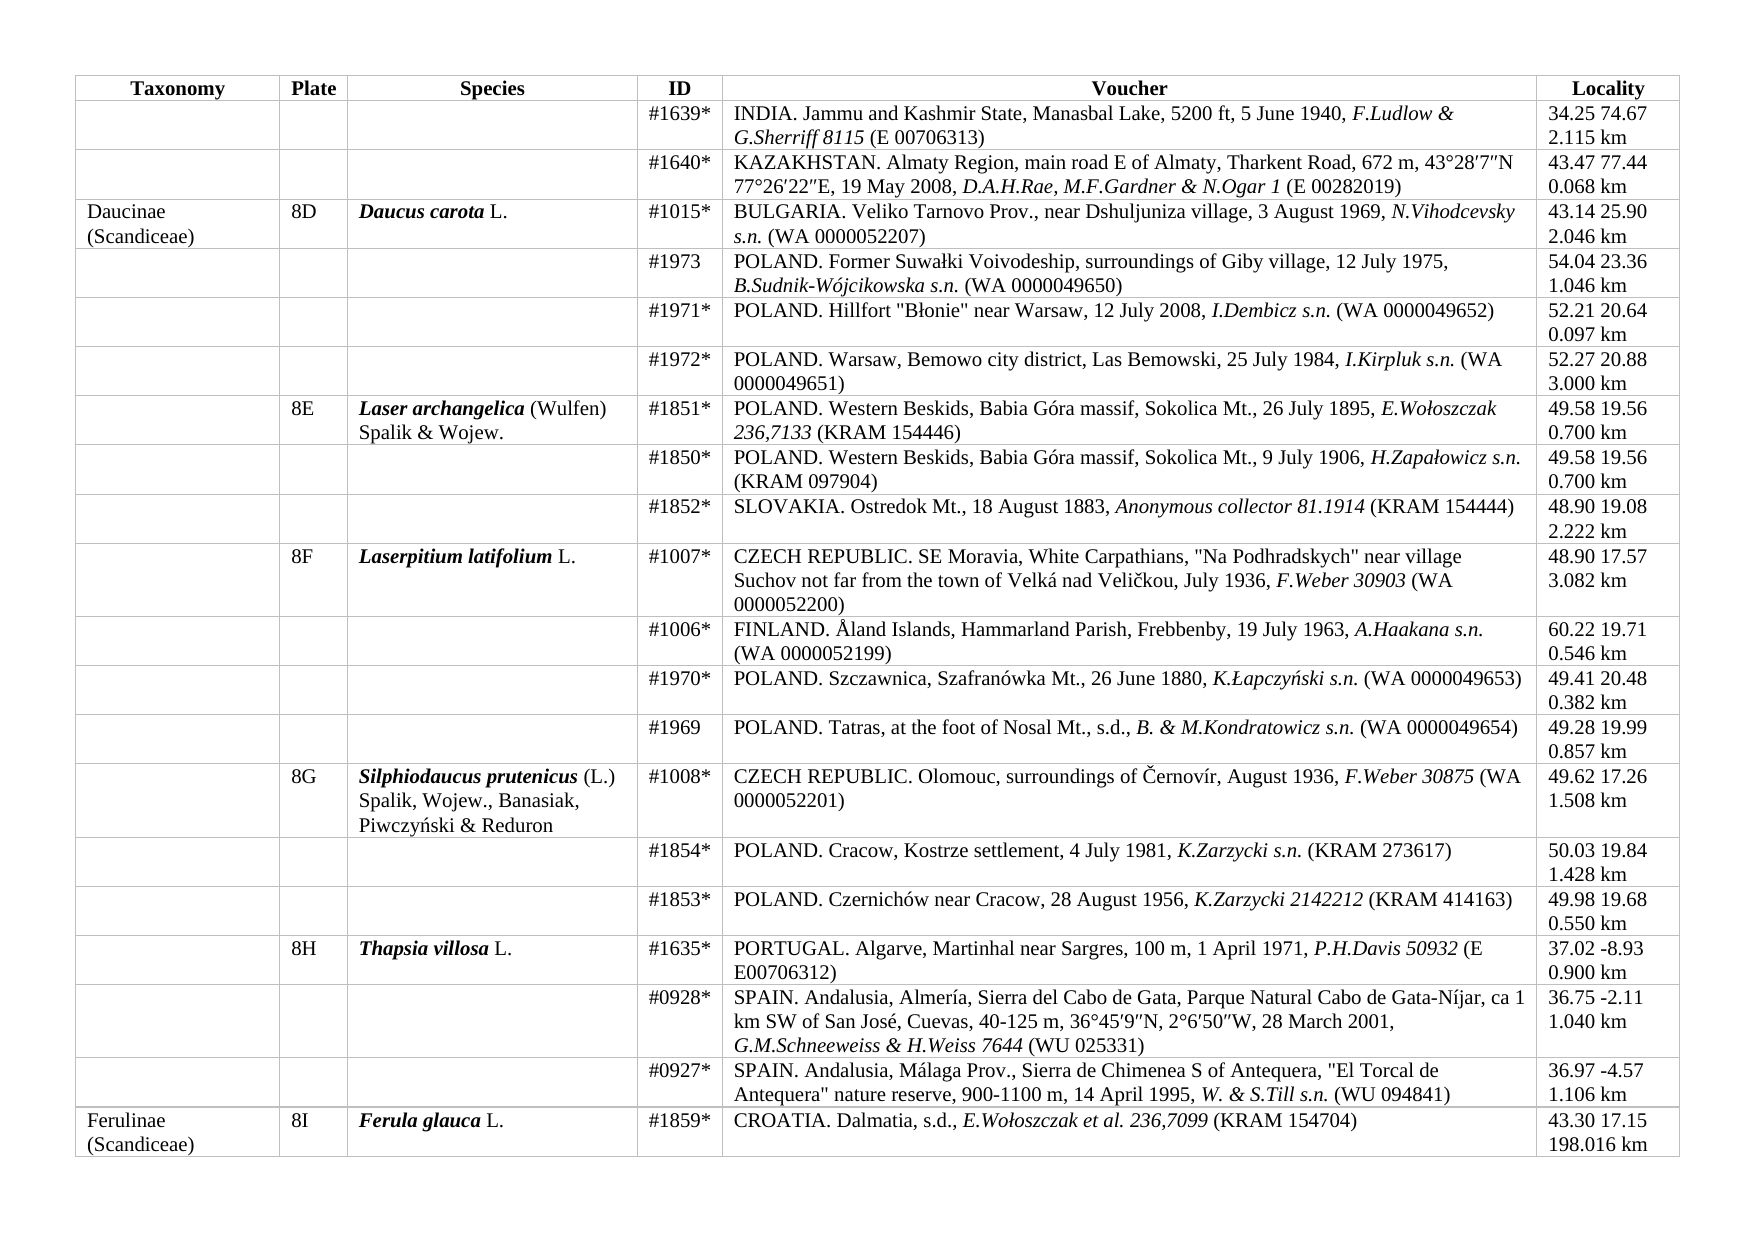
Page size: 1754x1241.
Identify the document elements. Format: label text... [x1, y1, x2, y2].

table_cell 8F [280, 544, 347, 616]
table_cell #1970* [638, 666, 722, 714]
table_cell 36.97 -4.57 1.106 km [1537, 1058, 1679, 1106]
table_cell #1639* [638, 101, 722, 149]
table_cell [348, 150, 637, 198]
table_cell [280, 666, 347, 714]
table_cell 8G [280, 764, 347, 837]
table_cell #1969 [638, 715, 722, 763]
table_cell #1007* [638, 544, 722, 616]
table_cell POLAND. Western Beskids, Babia Góra massif, Sokolica Mt., 9 July 1906, H.Zapałowicz s.n. (KRAM 097904) [723, 445, 1536, 493]
table_cell 49.62 17.26 1.508 km [1537, 764, 1679, 837]
table_cell #1008* [638, 764, 722, 837]
table_cell [280, 985, 347, 1057]
table_cell POLAND. Former Suwałki Voivodeship, surroundings of Giby village, 12 July 1975, B.Sudnik-Wójcikowska s.n. (WA 0000049650) [723, 249, 1536, 297]
table_cell [76, 715, 279, 763]
table_header Taxonomy [76, 76, 279, 100]
table_cell [280, 838, 347, 886]
table_cell [348, 715, 637, 763]
table_cell [280, 495, 347, 543]
table_cell [348, 1058, 637, 1106]
table_cell SLOVAKIA. Ostredok Mt., 18 August 1883, Anonymous collector 81.1914 (KRAM 154444) [723, 495, 1536, 543]
table_cell 8D [280, 200, 347, 248]
table_cell #1635* [638, 936, 722, 984]
table_cell 48.90 17.57 3.082 km [1537, 544, 1679, 616]
table_cell [280, 298, 347, 346]
table_cell BULGARIA. Veliko Tarnovo Prov., near Dshuljuniza village, 3 August 1969, N.Vihodcevsky s.n. (WA 0000052207) [723, 200, 1536, 248]
table_cell KAZAKHSTAN. Almaty Region, main road E of Almaty, Tharkent Road, 672 m, 43°28′7″N 77°26′22″E, 19 May 2008, D.A.H.Rae, M.F.Gardner & N.Ogar 1 (E 00282019) [723, 150, 1536, 198]
table_cell [76, 396, 279, 444]
table_cell [280, 249, 347, 297]
table_cell POLAND. Western Beskids, Babia Góra massif, Sokolica Mt., 26 July 1895, E.Wołoszczak 236,7133 (KRAM 154446) [723, 396, 1536, 444]
table_cell #0927* [638, 1058, 722, 1106]
table_cell [280, 101, 347, 149]
table_cell Silphiodaucus prutenicus (L.) Spalik, Wojew., Banasiak, Piwczyński & Reduron [348, 764, 637, 837]
table_cell 50.03 19.84 1.428 km [1537, 838, 1679, 886]
table_cell 49.98 19.68 0.550 km [1537, 887, 1679, 935]
table_cell #1972* [638, 347, 722, 395]
table_cell [348, 838, 637, 886]
table_cell Laserpitium latifolium L. [348, 544, 637, 616]
table_cell [76, 617, 279, 665]
table_cell 48.90 19.08 2.222 km [1537, 495, 1679, 543]
table_cell [348, 347, 637, 395]
table_cell SPAIN. Andalusia, Almería, Sierra del Cabo de Gata, Parque Natural Cabo de Gata-Níjar, ca 1 km SW of San José, Cuevas, 40-125 m, 36°45′9″N, 2°6′50″W, 28 March 2001, G.M.Schneeweiss & H.Weiss 7644 (WU 025331) [723, 985, 1536, 1057]
table_cell 37.02 -8.93 0.900 km [1537, 936, 1679, 984]
table_cell POLAND. Czernichów near Cracow, 28 August 1956, K.Zarzycki 2142212 (KRAM 414163) [723, 887, 1536, 935]
table_cell [76, 985, 279, 1057]
table_cell [280, 715, 347, 763]
table_cell 34.25 74.67 2.115 km [1537, 101, 1679, 149]
table_cell #1851* [638, 396, 722, 444]
table_cell [348, 495, 637, 543]
table_cell Laser archangelica (Wulfen) Spalik & Wojew. [348, 396, 637, 444]
table_cell 52.21 20.64 0.097 km [1537, 298, 1679, 346]
table_cell [280, 1058, 347, 1106]
table_cell CROATIA. Dalmatia, s.d., E.Wołoszczak et al. 236,7099 (KRAM 154704) [723, 1108, 1536, 1156]
table_cell [280, 617, 347, 665]
table_cell 54.04 23.36 1.046 km [1537, 249, 1679, 297]
table_cell [348, 298, 637, 346]
table_cell [76, 666, 279, 714]
table_cell 8I [280, 1108, 347, 1156]
table_cell 43.47 77.44 0.068 km [1537, 150, 1679, 198]
table_cell [76, 936, 279, 984]
table_header ID [638, 76, 722, 100]
table_cell 8H [280, 936, 347, 984]
table_cell 49.58 19.56 0.700 km [1537, 445, 1679, 493]
table_cell Ferulinae (Scandiceae) [76, 1108, 279, 1156]
table_cell 49.41 20.48 0.382 km [1537, 666, 1679, 714]
table_cell [76, 887, 279, 935]
table_cell 36.75 -2.11 1.040 km [1537, 985, 1679, 1057]
table_cell SPAIN. Andalusia, Málaga Prov., Sierra de Chimenea S of Antequera, "El Torcal de Antequera" nature reserve, 900-1100 m, 14 April 1995, W. & S.Till s.n. (WU 094841) [723, 1058, 1536, 1106]
table_cell CZECH REPUBLIC. SE Moravia, White Carpathians, "Na Podhradskych" near village Suchov not far from the town of Velká nad Veličkou, July 1936, F.Weber 30903 (WA 0000052200) [723, 544, 1536, 616]
table_cell Daucus carota L. [348, 200, 637, 248]
table_cell PORTUGAL. Algarve, Martinhal near Sargres, 100 m, 1 April 1971, P.H.Davis 50932 (E E00706312) [723, 936, 1536, 984]
table_cell [280, 347, 347, 395]
table_cell 49.58 19.56 0.700 km [1537, 396, 1679, 444]
table_cell [76, 101, 279, 149]
table_cell [76, 495, 279, 543]
table_header Species [348, 76, 637, 100]
table_cell Thapsia villosa L. [348, 936, 637, 984]
table_header Voucher [723, 76, 1536, 100]
table_cell [280, 150, 347, 198]
table_cell POLAND. Warsaw, Bemowo city district, Las Bemowski, 25 July 1984, I.Kirpluk s.n. (WA 0000049651) [723, 347, 1536, 395]
table_cell 52.27 20.88 3.000 km [1537, 347, 1679, 395]
table_cell [280, 887, 347, 935]
table_cell #1006* [638, 617, 722, 665]
table_cell [76, 1058, 279, 1106]
table_cell POLAND. Tatras, at the foot of Nosal Mt., s.d., B. & M.Kondratowicz s.n. (WA 0000049654) [723, 715, 1536, 763]
table_cell [348, 249, 637, 297]
table_cell [76, 764, 279, 837]
table_cell #1859* [638, 1108, 722, 1156]
table_cell FINLAND. Åland Islands, Hammarland Parish, Frebbenby, 19 July 1963, A.Haakana s.n. (WA 0000052199) [723, 617, 1536, 665]
table_cell #1973 [638, 249, 722, 297]
table_cell POLAND. Cracow, Kostrze settlement, 4 July 1981, K.Zarzycki s.n. (KRAM 273617) [723, 838, 1536, 886]
table_cell #1640* [638, 150, 722, 198]
table_cell 60.22 19.71 0.546 km [1537, 617, 1679, 665]
table_cell [348, 666, 637, 714]
table_cell [348, 101, 637, 149]
table_cell [76, 838, 279, 886]
table_cell CZECH REPUBLIC. Olomouc, surroundings of Černovír, August 1936, F.Weber 30875 (WA 0000052201) [723, 764, 1536, 837]
table_cell #1015* [638, 200, 722, 248]
table_cell #1852* [638, 495, 722, 543]
table_header Plate [280, 76, 347, 100]
table_cell #1853* [638, 887, 722, 935]
table_cell #1971* [638, 298, 722, 346]
table_cell #0928* [638, 985, 722, 1057]
table_header Locality [1537, 76, 1679, 100]
table_cell [348, 887, 637, 935]
table_cell Ferula glauca L. [348, 1108, 637, 1156]
table_cell [76, 544, 279, 616]
table_cell [280, 445, 347, 493]
table_cell [348, 985, 637, 1057]
table_cell [348, 445, 637, 493]
table_cell #1850* [638, 445, 722, 493]
table_cell [76, 445, 279, 493]
table_cell [76, 150, 279, 198]
table_cell INDIA. Jammu and Kashmir State, Manasbal Lake, 5200 ft, 5 June 1940, F.Ludlow & G.Sherriff 8115 (E 00706313) [723, 101, 1536, 149]
table_cell [76, 347, 279, 395]
table_cell 49.28 19.99 0.857 km [1537, 715, 1679, 763]
table_cell POLAND. Hillfort "Błonie" near Warsaw, 12 July 2008, I.Dembicz s.n. (WA 0000049652) [723, 298, 1536, 346]
table_cell POLAND. Szczawnica, Szafranówka Mt., 26 June 1880, K.Łapczyński s.n. (WA 0000049653) [723, 666, 1536, 714]
table_cell [76, 298, 279, 346]
table_cell 43.14 25.90 2.046 km [1537, 200, 1679, 248]
table_cell Daucinae (Scandiceae) [76, 200, 279, 248]
table_cell #1854* [638, 838, 722, 886]
table_cell 43.30 17.15 198.016 km [1537, 1108, 1679, 1156]
table_cell [76, 249, 279, 297]
table_cell 8E [280, 396, 347, 444]
table_cell [348, 617, 637, 665]
